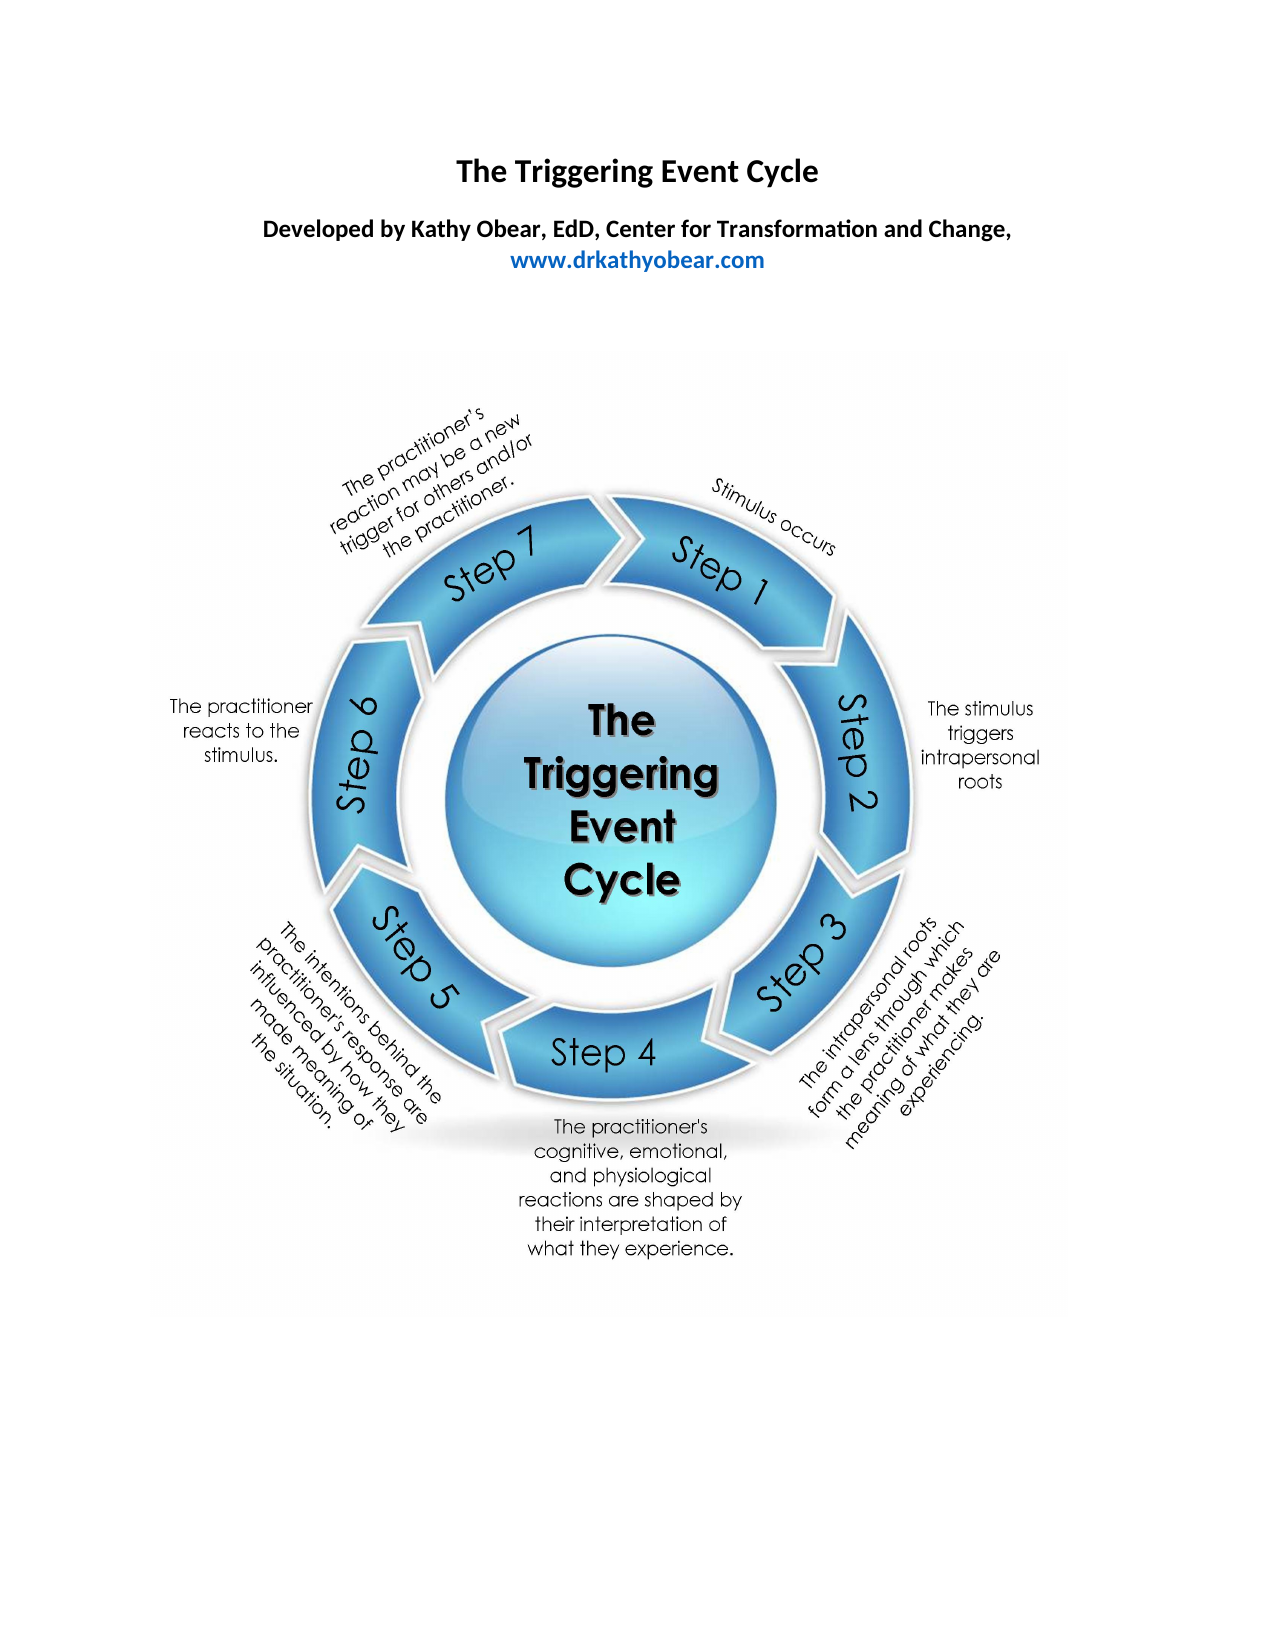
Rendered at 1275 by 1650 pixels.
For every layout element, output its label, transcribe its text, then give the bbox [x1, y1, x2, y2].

text Developed by Kathy Obear, EdD, Center for Transformation and Change, www.drkathyobear.com [150, 214, 1125, 275]
text The Triggering Event Cycle [150, 150, 1125, 191]
picture [150, 351, 1069, 1317]
